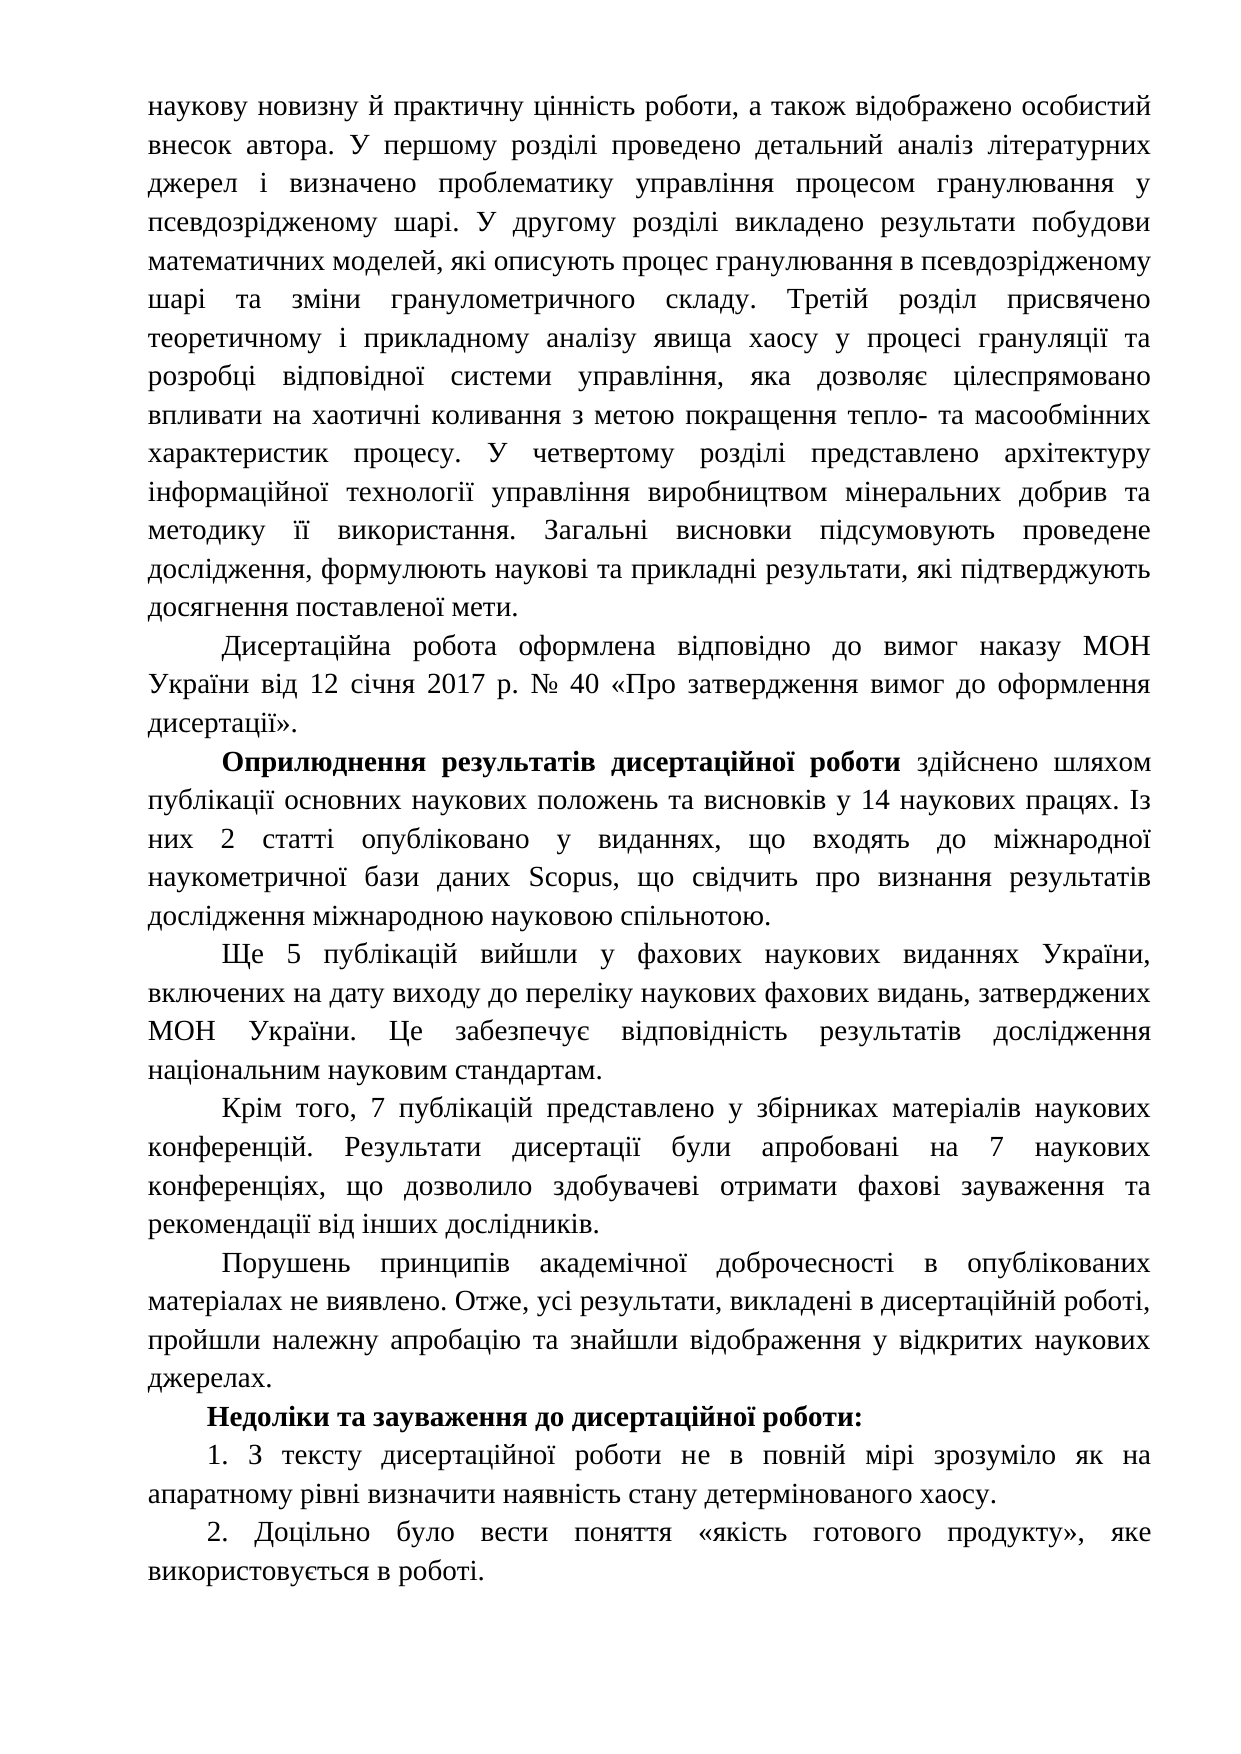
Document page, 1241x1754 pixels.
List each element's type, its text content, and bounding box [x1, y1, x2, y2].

text Ще 5 публікацій вийшли у фахових наукових виданнях України, включених на дату виходу до переліку наукових фахових видань, затверджених МОН України. Це забезпечує відповідність результатів дослідження національним науковим стандартам. [148, 936, 1152, 1086]
text Оприлюднення результатів дисертаційної роботи здійснено шляхом публікації основних наукових положень та висновків у 14 наукових працях. Із них 2 статті опубліковано у виданнях, що входять до міжнародної наукометричної бази даних Scopus, що свідчить про визнання результатів дослідження міжнародною науковою спільнотою. [148, 744, 1152, 931]
text 1. З тексту дисертаційної роботи не в повній мірі зрозуміло як на апаратному рівні визначити наявність стану детермінованого хаосу. [148, 1437, 1152, 1509]
text Дисертаційна робота оформлена відповідно до вимог наказу МОН України від 12 січня 2017 р. № 40 «Про затвердження вимог до оформлення дисертації». [148, 628, 1152, 739]
text Недоліки та зауваження до дисертаційної роботи: [148, 1399, 1152, 1432]
text Крім того, 7 публікацій представлено у збірниках матеріалів наукових конференцій. Результати дисертації були апробовані на 7 наукових конференціях, що дозволило здобувачеві отримати фахові зауваження та рекомендації від інших дослідників. [148, 1091, 1152, 1240]
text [148, 88, 1152, 623]
text Порушень принципів академічної доброчесності в опублікованих матеріалах не виявлено. Отже, усі результати, викладені в дисертаційній роботі, пройшли належну апробацію та знайшли відображення у відкритих наукових джерелах. [148, 1245, 1152, 1394]
text 2. Доцільно було вести поняття «якість готового продукту», яке використовується в роботі. [148, 1514, 1152, 1587]
